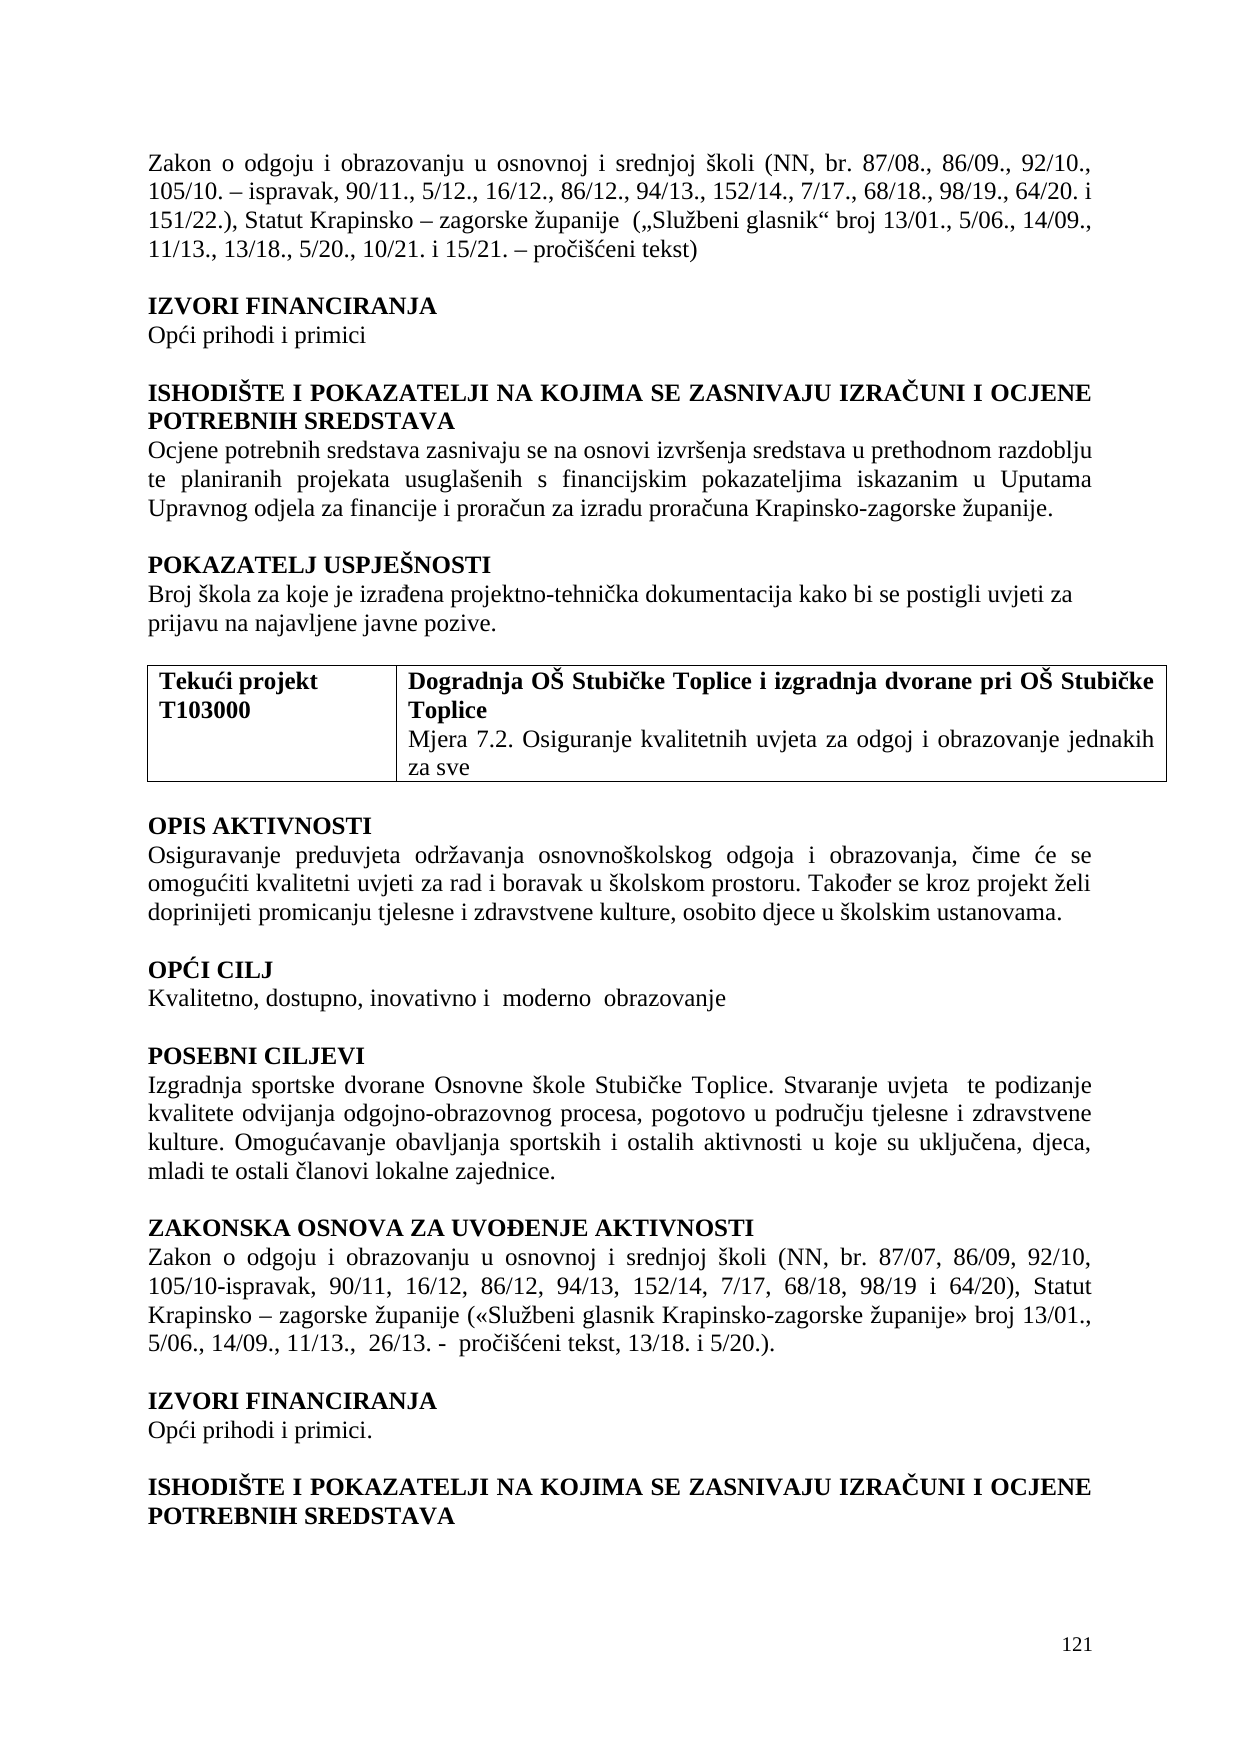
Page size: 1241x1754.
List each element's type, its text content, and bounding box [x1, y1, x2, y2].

text IZVORI FINANCIRANJA [148, 291, 1093, 320]
text Opći prihodi i primici [148, 320, 1093, 349]
text Osiguravanje preduvjeta održavanja osnovnoškolskog odgoja i obrazovanja, čime će se omogućiti kvalitetni uvjeti za rad i boravak u školskom prostoru. Također se kroz projekt želi doprinijeti promicanju tjelesne i zdravstvene kulture, osobito djece u školskim ustanovama. [148, 840, 1093, 926]
text OPIS AKTIVNOSTI [148, 811, 1093, 840]
text IZVORI FINANCIRANJA [148, 1386, 1093, 1415]
text POSEBNI CILJEVI [148, 1041, 1093, 1070]
text Zakon o odgoju i obrazovanju u osnovnoj i srednjoj školi (NN, br. 87/08., 86/09., 92/10., 105/10. – ispravak, 90/11., 5/12., 16/12., 86/12., 94/13., 152/14., 7/17., 68/18., 98/19., 64/20. i 151/22.), Statut Krapinsko – zagorske županije („Službeni glasnik“ broj 13/01., 5/06., 14/09., 11/13., 13/18., 5/20., 10/21. i 15/21. – pročišćeni tekst) [148, 148, 1093, 263]
text Zakon o odgoju i obrazovanju u osnovnoj i srednjoj školi (NN, br. 87/07, 86/09, 92/10, 105/10-ispravak, 90/11, 16/12, 86/12, 94/13, 152/14, 7/17, 68/18, 98/19 i 64/20), Statut Krapinsko – zagorske županije («Službeni glasnik Krapinsko-zagorske županije» broj 13/01., 5/06., 14/09., 11/13., 26/13. - pročišćeni tekst, 13/18. i 5/20.). [148, 1242, 1093, 1357]
text POKAZATELJ USPJEŠNOSTI [148, 550, 1093, 579]
text ZAKONSKA OSNOVA ZA UVOĐENJE AKTIVNOSTI [148, 1213, 1093, 1242]
text OPĆI CILJ [148, 955, 1093, 983]
text Ocjene potrebnih sredstava zasnivaju se na osnovi izvršenja sredstava u prethodnom razdoblju te planiranih projekata usuglašenih s financijskim pokazateljima iskazanim u Uputama Upravnog odjela za financije i proračun za izradu proračuna Krapinsko-zagorske županije. [148, 435, 1093, 521]
text ISHODIŠTE I POKAZATELJI NA KOJIMA SE ZASNIVAJU IZRAČUNI I OCJENE POTREBNIH SREDSTAVA [148, 378, 1093, 435]
text ISHODIŠTE I POKAZATELJI NA KOJIMA SE ZASNIVAJU IZRAČUNI I OCJENE POTREBNIH SREDSTAVA [148, 1472, 1093, 1530]
text Opći prihodi i primici. [148, 1415, 1093, 1443]
text Kvalitetno, dostupno, inovativno i moderno obrazovanje [148, 983, 1093, 1012]
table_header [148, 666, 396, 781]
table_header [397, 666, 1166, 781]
text Izgradnja sportske dvorane Osnovne škole Stubičke Toplice. Stvaranje uvjeta te podizanje kvalitete odvijanja odgojno-obrazovnog procesa, pogotovo u području tjelesne i zdravstvene kulture. Omogućavanje obavljanja sportskih i ostalih aktivnosti u koje su uključena, djeca, mladi te ostali članovi lokalne zajednice. [148, 1070, 1093, 1185]
text Broj škola za koje je izrađena projektno-tehnička dokumentacija kako bi se postigli uvjeti za prijavu na najavljene javne pozive. [148, 579, 1093, 636]
